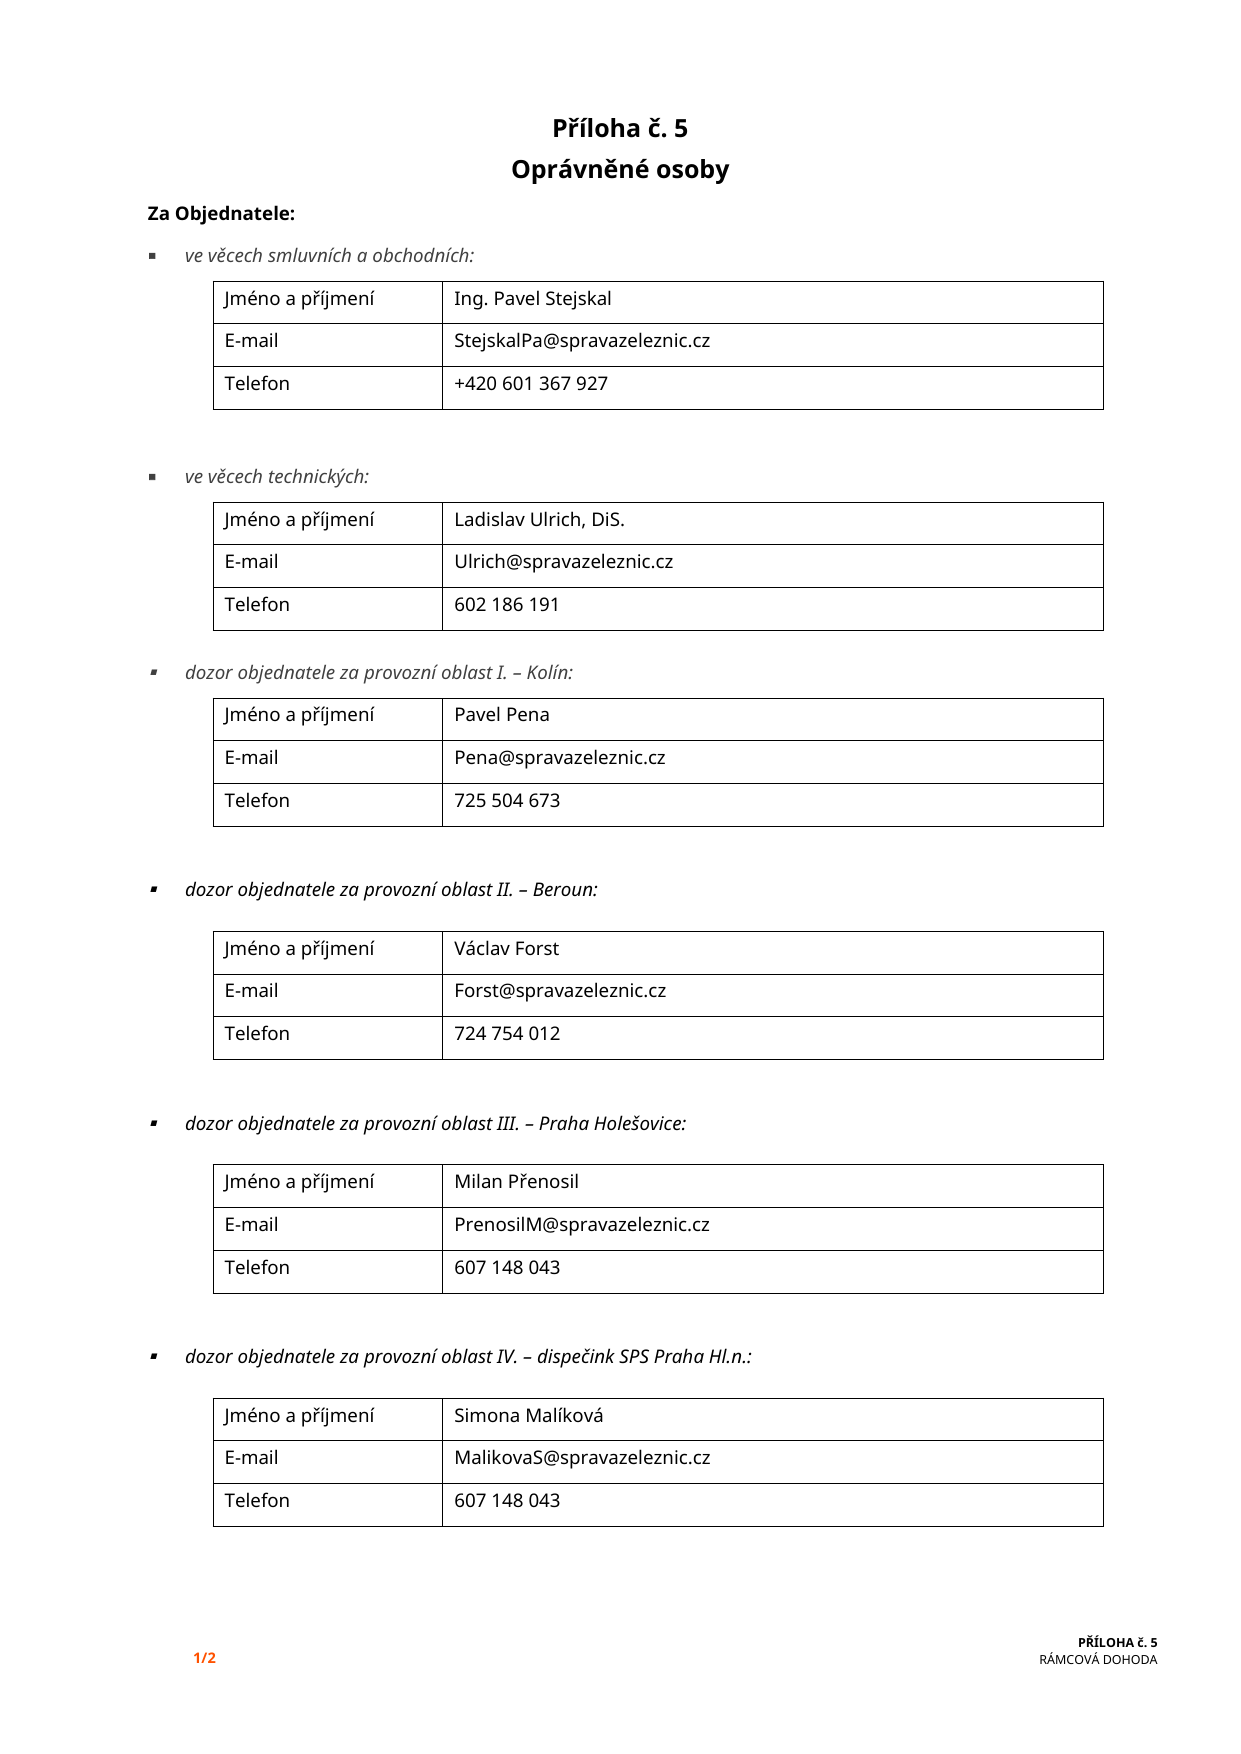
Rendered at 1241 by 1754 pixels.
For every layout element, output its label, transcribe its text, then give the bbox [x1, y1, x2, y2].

table_cell E-mail [214, 324, 442, 366]
table_cell E-mail [214, 975, 442, 1016]
table_cell Telefon [214, 1017, 442, 1059]
table_cell 602 186 191 [443, 588, 1103, 630]
table_cell Telefon [214, 784, 442, 826]
table_cell StejskalPa@spravazeleznic.cz [443, 324, 1103, 366]
table_cell Telefon [214, 1484, 442, 1526]
subtitle ve věcech smluvních a obchodních: [148, 239, 1093, 268]
list dozor objednatele za provozní oblast I. – Kolín: [148, 656, 1093, 685]
table_header Václav Forst [443, 932, 1103, 973]
table_cell MalikovaS@spravazeleznic.cz [443, 1441, 1103, 1483]
subtitle ve věcech technických: [148, 460, 1093, 489]
list dozor objednatele za provozní oblast III. – Praha Holešovice: [148, 1110, 1093, 1136]
table_header Simona Malíková [443, 1399, 1103, 1440]
table_header Jméno a příjmení [214, 282, 442, 323]
text Příloha č. 5 [148, 114, 1093, 143]
table_cell 724 754 012 [443, 1017, 1103, 1059]
table_header Jméno a příjmení [214, 932, 442, 973]
table_cell 725 504 673 [443, 784, 1103, 826]
table_cell Ulrich@spravazeleznic.cz [443, 545, 1103, 587]
table_cell E-mail [214, 545, 442, 587]
text Oprávněné osoby [148, 156, 1093, 185]
table_cell E-mail [214, 1208, 442, 1250]
table_cell Pena@spravazeleznic.cz [443, 741, 1103, 783]
table_header Jméno a příjmení [214, 699, 442, 740]
table_cell E-mail [214, 1441, 442, 1483]
table_cell +420 601 367 927 [443, 367, 1103, 409]
text Za Objednatele: [148, 197, 1093, 226]
table_cell 607 148 043 [443, 1484, 1103, 1526]
table_cell PrenosilM@spravazeleznic.cz [443, 1208, 1103, 1250]
table_header Jméno a příjmení [214, 1165, 442, 1207]
table_cell Telefon [214, 1251, 442, 1292]
table_cell Telefon [214, 367, 442, 409]
table_cell 607 148 043 [443, 1251, 1103, 1292]
list dozor objednatele za provozní oblast II. – Beroun: [148, 877, 1093, 902]
table_header Jméno a příjmení [214, 503, 442, 544]
table_header Milan Přenosil [443, 1165, 1103, 1207]
table_cell Telefon [214, 588, 442, 630]
table_header Pavel Pena [443, 699, 1103, 740]
table_header Ing. Pavel Stejskal [443, 282, 1103, 323]
table_cell E-mail [214, 741, 442, 783]
table_header Ladislav Ulrich, DiS. [443, 503, 1103, 544]
list dozor objednatele za provozní oblast IV. – dispečink SPS Praha Hl.n.: [148, 1343, 1093, 1369]
table_header Jméno a příjmení [214, 1399, 442, 1440]
table_cell Forst@spravazeleznic.cz [443, 975, 1103, 1016]
